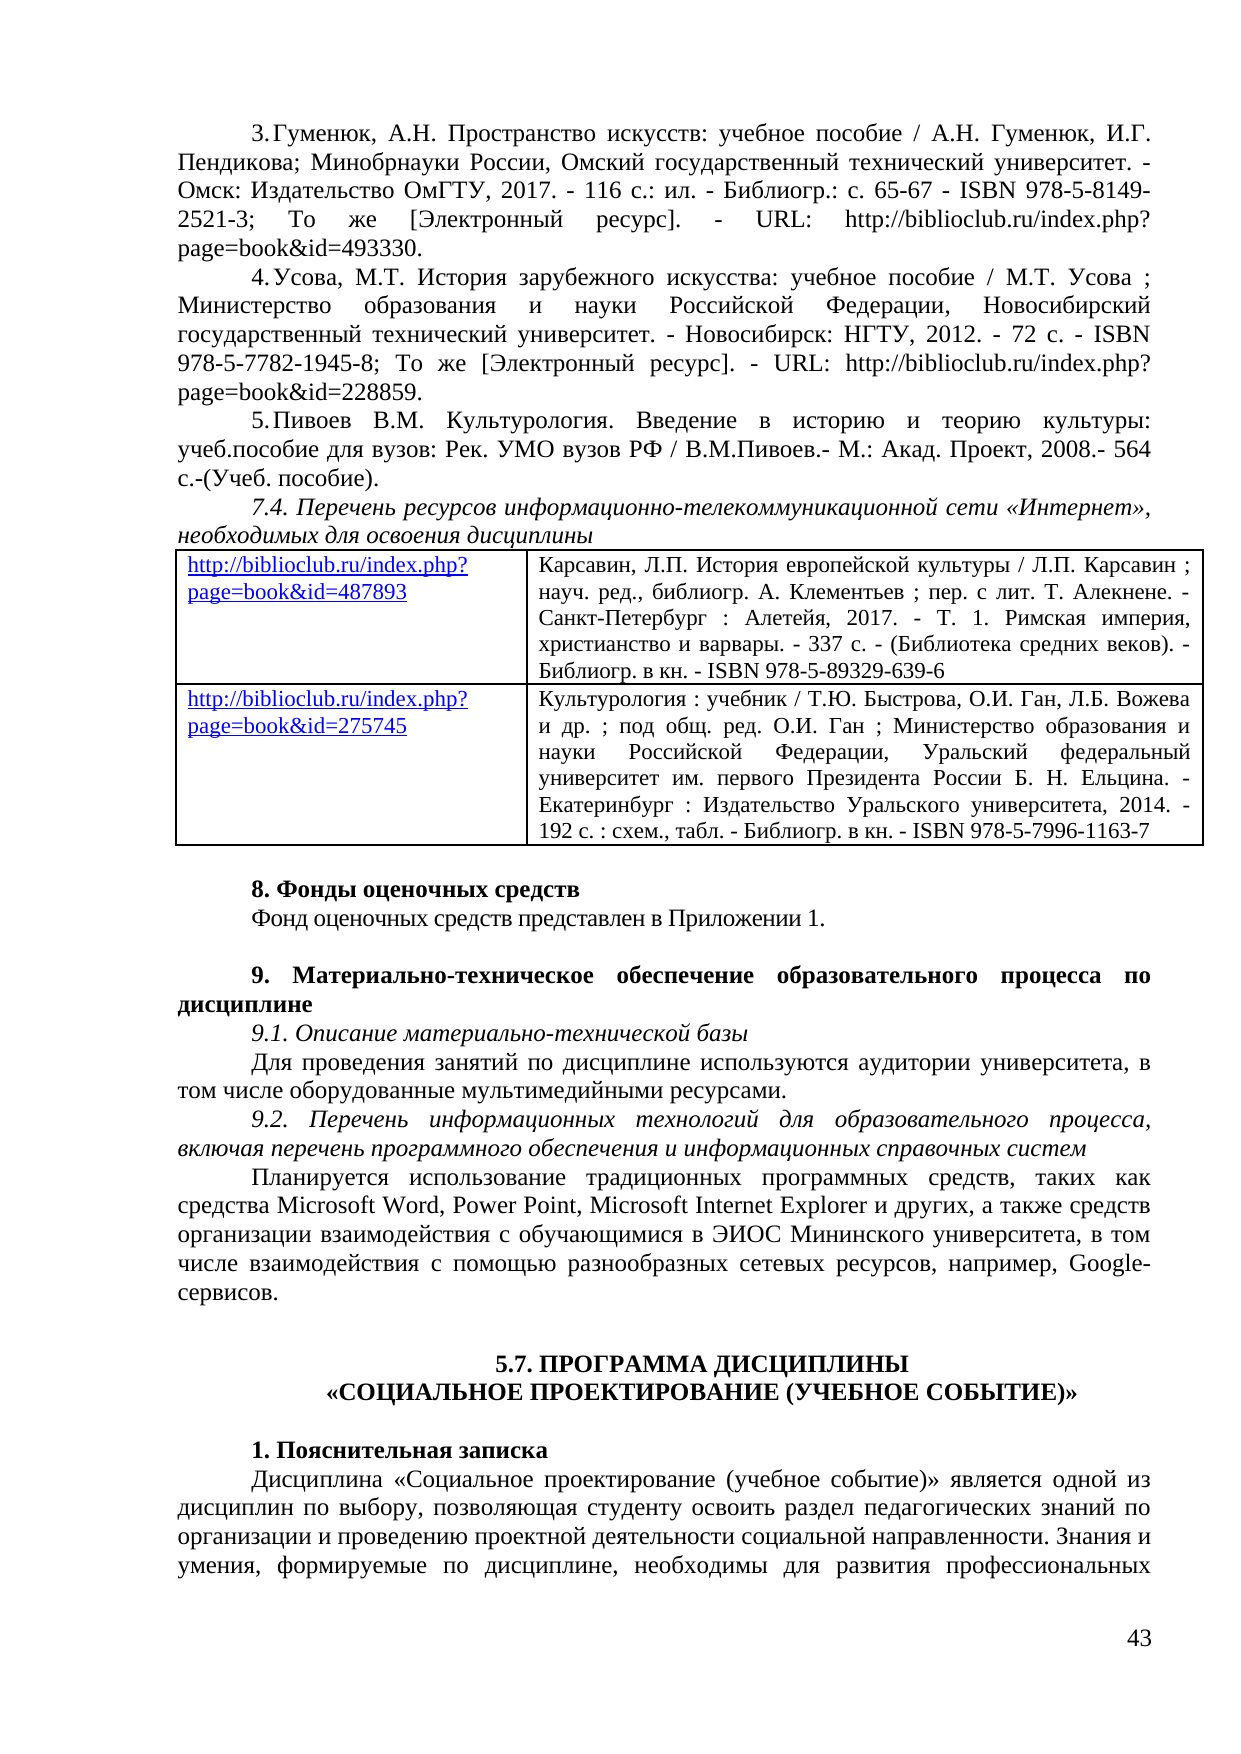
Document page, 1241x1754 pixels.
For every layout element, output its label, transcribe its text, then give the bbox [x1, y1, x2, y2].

table_header Карсавин, Л.П. История европейской культуры / Л.П. Карсавин ; науч. ред., библиогр. А. Клементьев ; пер. с лит. Т. Алекнене. - Санкт-Петербург : Алетейя, 2017. - Т. 1. Римская империя, христианство и варвары. - 337 с. - (Библиотека средних веков). - Библиогр. в кн. - ISBN 978-5-89329-639-6 [528, 551, 1202, 683]
list Пивоев В.М. Культурология. Введение в историю и теорию культуры: учеб.пособие для вузов: Рек. УМО вузов РФ / В.М.Пивоев.- М.: Акад. Проект, 2008.- 564 с.-(Учеб. пособие). [177, 406, 1152, 492]
text Планируется использование традиционных программных средств, таких как средства Microsoft Word, Power Point, Microsoft Internet Explorer и других, а также средств организации взаимодействия с обучающимися в ЭИОС Мининского университета, в том числе взаимодействия с помощью разнообразных сетевых ресурсов, например, Google-сервисов. [177, 1162, 1152, 1306]
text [177, 1464, 1152, 1579]
text 1. Пояснительная записка [177, 1435, 1152, 1464]
text 8. Фонды оценочных средств [177, 874, 1152, 903]
text 9.2. Перечень информационных технологий для образовательного процесса, включая перечень программного обеспечения и информационных справочных систем [177, 1104, 1152, 1162]
list Гуменюк, А.Н. Пространство искусств: учебное пособие / А.Н. Гуменюк, И.Г. Пендикова; Минобрнауки России, Омский государственный технический университет. - Омск: Издательство ОмГТУ, 2017. - 116 с.: ил. - Библиогр.: с. 65-67 - ISBN 978-5-8149-2521-3; То же [Электронный ресурс]. - URL: http://biblioclub.ru/index.php?page=book&id=493330. [177, 118, 1152, 262]
text 7.4. Перечень ресурсов информационно-телекоммуникационной сети «Интернет», необходимых для освоения дисциплины [177, 492, 1152, 549]
text 9.1. Описание материально-технической базы [177, 1018, 1152, 1047]
list Усова, М.Т. История зарубежного искусства: учебное пособие / М.Т. Усова ; Министерство образования и науки Российской Федерации, Новосибирский государственный технический университет. - Новосибирск: НГТУ, 2012. - 72 с. - ISBN 978-5-7782-1945-8; То же [Электронный ресурс]. - URL: http://biblioclub.ru/index.php?page=book&id=228859. [177, 262, 1152, 406]
text 9. Материально-техническое обеспечение образовательного процесса по дисциплине [177, 961, 1152, 1018]
subtitle «СОЦИАЛЬНОЕ ПРОЕКТИРОВАНИЕ (УЧЕБНОЕ СОБЫТИЕ)» [177, 1377, 1152, 1406]
table_cell http://biblioclub.ru/index.php?page=book&id=275745 [177, 685, 526, 843]
table_cell Культурология : учебник / Т.Ю. Быстрова, О.И. Ган, Л.Б. Вожева и др. ; под общ. ред. О.И. Ган ; Министерство образования и науки Российской Федерации, Уральский федеральный университет им. первого Президента России Б. Н. Ельцина. - Екатеринбург : Издательство Уральского университета, 2014. - 192 с. : схем., табл. - Библиогр. в кн. - ISBN 978-5-7996-1163-7 [528, 685, 1202, 843]
text Для проведения занятий по дисциплине используются аудитории университета, в том числе оборудованные мультимедийными ресурсами. [177, 1047, 1152, 1104]
text Фонд оценочных средств представлен в Приложении 1. [177, 903, 1152, 932]
subtitle 5.7. ПРОГРАММА ДИСЦИПЛИНЫ [177, 1349, 1152, 1377]
table_header http://biblioclub.ru/index.php?page=book&id=487893 [177, 551, 526, 683]
